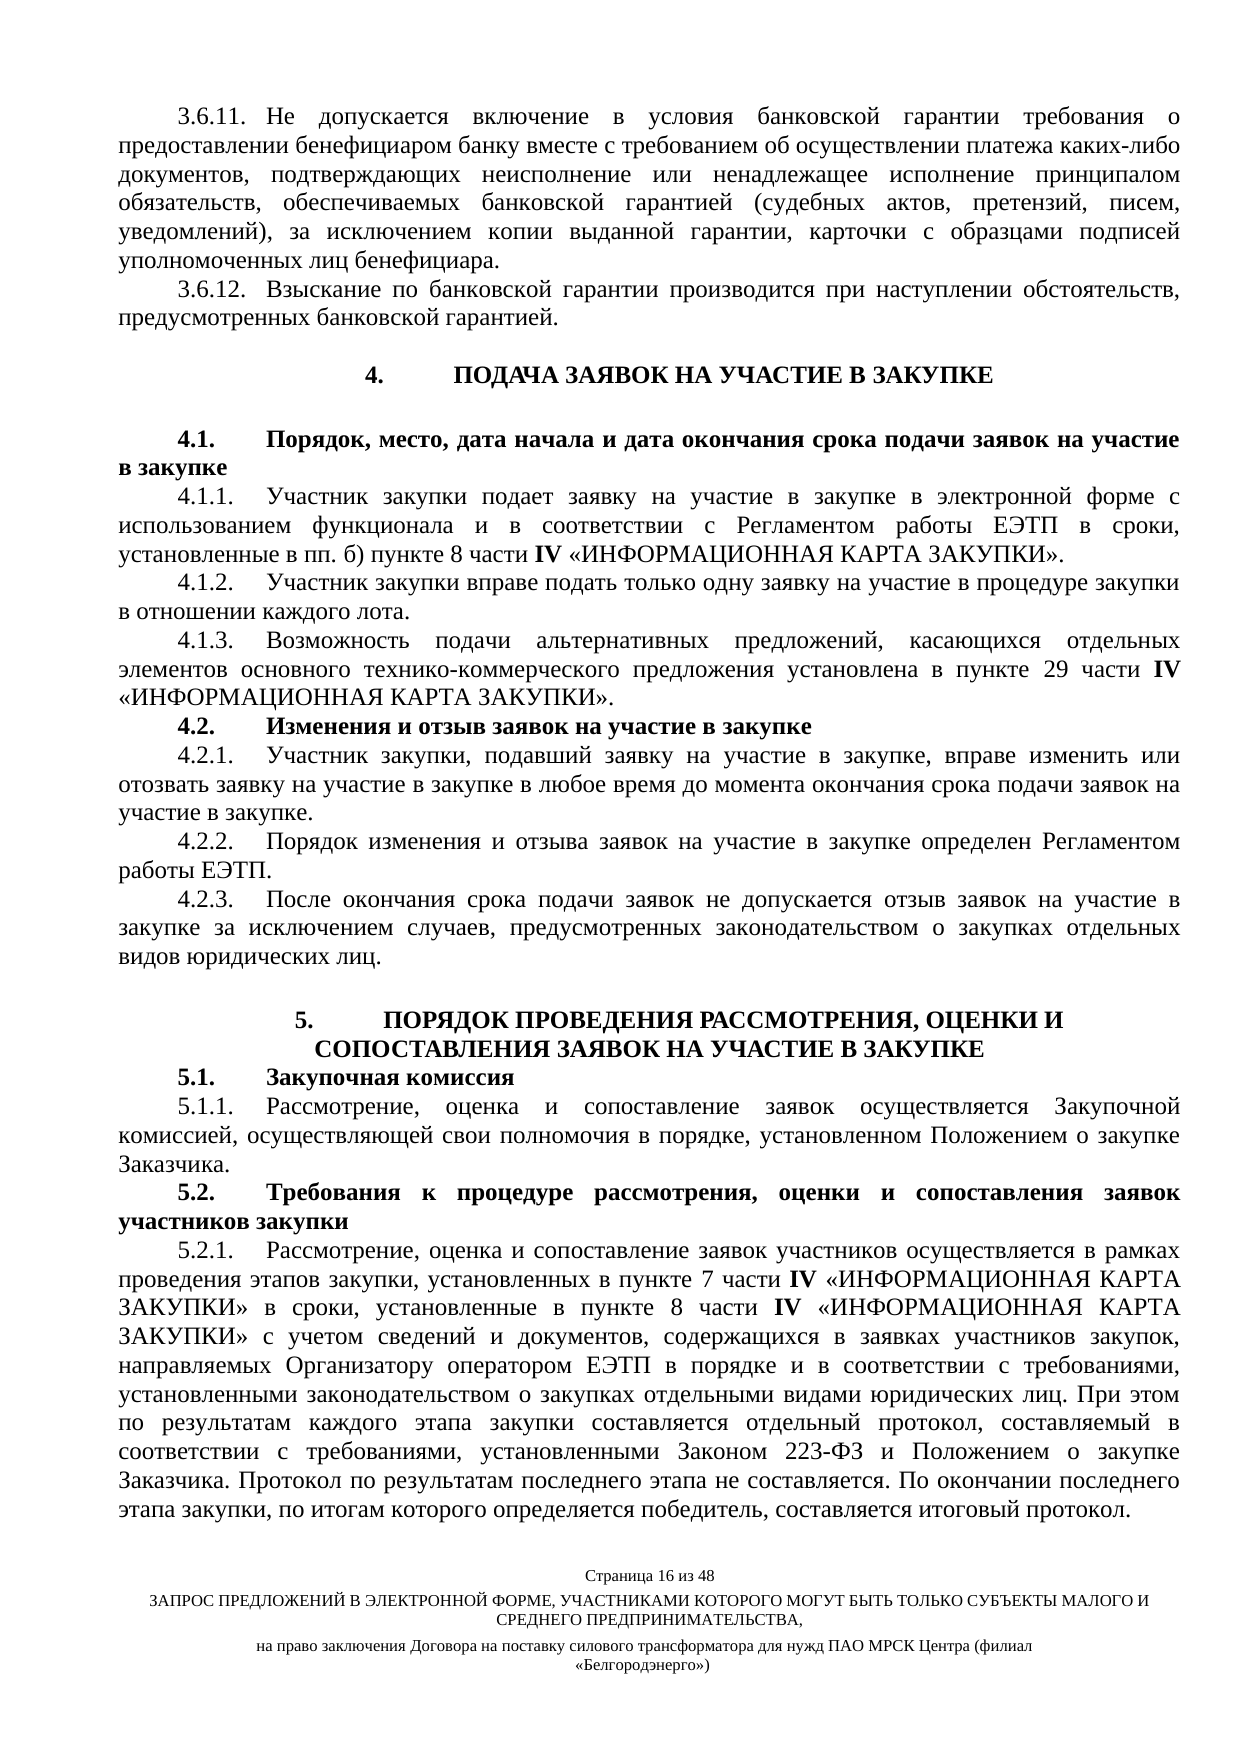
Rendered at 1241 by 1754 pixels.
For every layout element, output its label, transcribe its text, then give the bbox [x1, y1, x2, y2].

subtitle Участник закупки подает заявку на участие в закупке в электронной форме с использованием функционала и в соответствии с Регламентом работы ЕЭТП в сроки, установленные в пп. б) пункте 8 части IV «ИНФОРМАЦИОННАЯ КАРТА ЗАКУПКИ». [118, 481, 1181, 567]
subtitle Закупочная комиссия [118, 1062, 1181, 1091]
subtitle Рассмотрение, оценка и сопоставление заявок участников осуществляется в рамках проведения этапов закупки, установленных в пункте 7 части IV «ИНФОРМАЦИОННАЯ КАРТА ЗАКУПКИ» в сроки, установленные в пункте 8 части IV «ИНФОРМАЦИОННАЯ КАРТА ЗАКУПКИ» с учетом сведений и документов, содержащихся в заявках участников закупок, направляемых Организатору оператором ЕЭТП в порядке и в соответствии с требованиями, установленными законодательством о закупках отдельными видами юридических лиц. При этом по результатам каждого этапа закупки составляется отдельный протокол, составляемый в соответствии с требованиями, установленными Законом 223-ФЗ и Положением о закупке Заказчика. Протокол по результатам последнего этапа не составляется. По окончании последнего этапа закупки, по итогам которого определяется победитель, составляется итоговый протокол. [118, 1235, 1181, 1522]
subtitle После окончания срока подачи заявок не допускается отзыв заявок на участие в закупке за исключением случаев, предусмотренных законодательством о закупках отдельных видов юридических лиц. [118, 884, 1181, 970]
subtitle Участник закупки, подавший заявку на участие в закупке, вправе изменить или отозвать заявку на участие в закупке в любое время до момента окончания срока подачи заявок на участие в закупке. [118, 740, 1181, 826]
subtitle Возможность подачи альтернативных предложений, касающихся отдельных элементов основного технико-коммерческого предложения установлена в пункте 29 части IV «ИНФОРМАЦИОННАЯ КАРТА ЗАКУПКИ». [118, 625, 1181, 711]
subtitle Рассмотрение, оценка и сопоставление заявок осуществляется Закупочной комиссией, осуществляющей свои полномочия в порядке, установленном Положением о закупке Заказчика. [118, 1091, 1181, 1177]
subtitle Не допускается включение в условия банковской гарантии требования о предоставлении бенефициаром банку вместе с требованием об осуществлении платежа каких-либо документов, подтверждающих неисполнение или ненадлежащее исполнение принципалом обязательств, обеспечиваемых банковской гарантией (судебных актов, претензий, писем, уведомлений), за исключением копии выданной гарантии, карточки с образцами подписей уполномоченных лиц бенефициара. [118, 101, 1181, 274]
subtitle Требования к процедуре рассмотрения, оценки и сопоставления заявок участников закупки [118, 1177, 1181, 1235]
subtitle Порядок, место, дата начала и дата окончания срока подачи заявок на участие в закупке [118, 424, 1181, 481]
subtitle Участник закупки вправе подать только одну заявку на участие в процедуре закупки в отношении каждого лота. [118, 567, 1181, 625]
subtitle ПОРЯДОК ПРОВЕДЕНИЯ РАССМОТРЕНИЯ, ОЦЕНКИ И СОПОСТАВЛЕНИЯ ЗАЯВОК НА УЧАСТИЕ В ЗАКУПКЕ [118, 1005, 1181, 1062]
subtitle Взыскание по банковской гарантии производится при наступлении обстоятельств, предусмотренных банковской гарантией. [118, 274, 1181, 331]
subtitle ПОДАЧА ЗАЯВОК НА УЧАСТИЕ В ЗАКУПКЕ [118, 360, 1181, 389]
subtitle Порядок изменения и отзыва заявок на участие в закупке определен Регламентом работы ЕЭТП. [118, 826, 1181, 884]
subtitle Изменения и отзыв заявок на участие в закупке [118, 711, 1181, 740]
